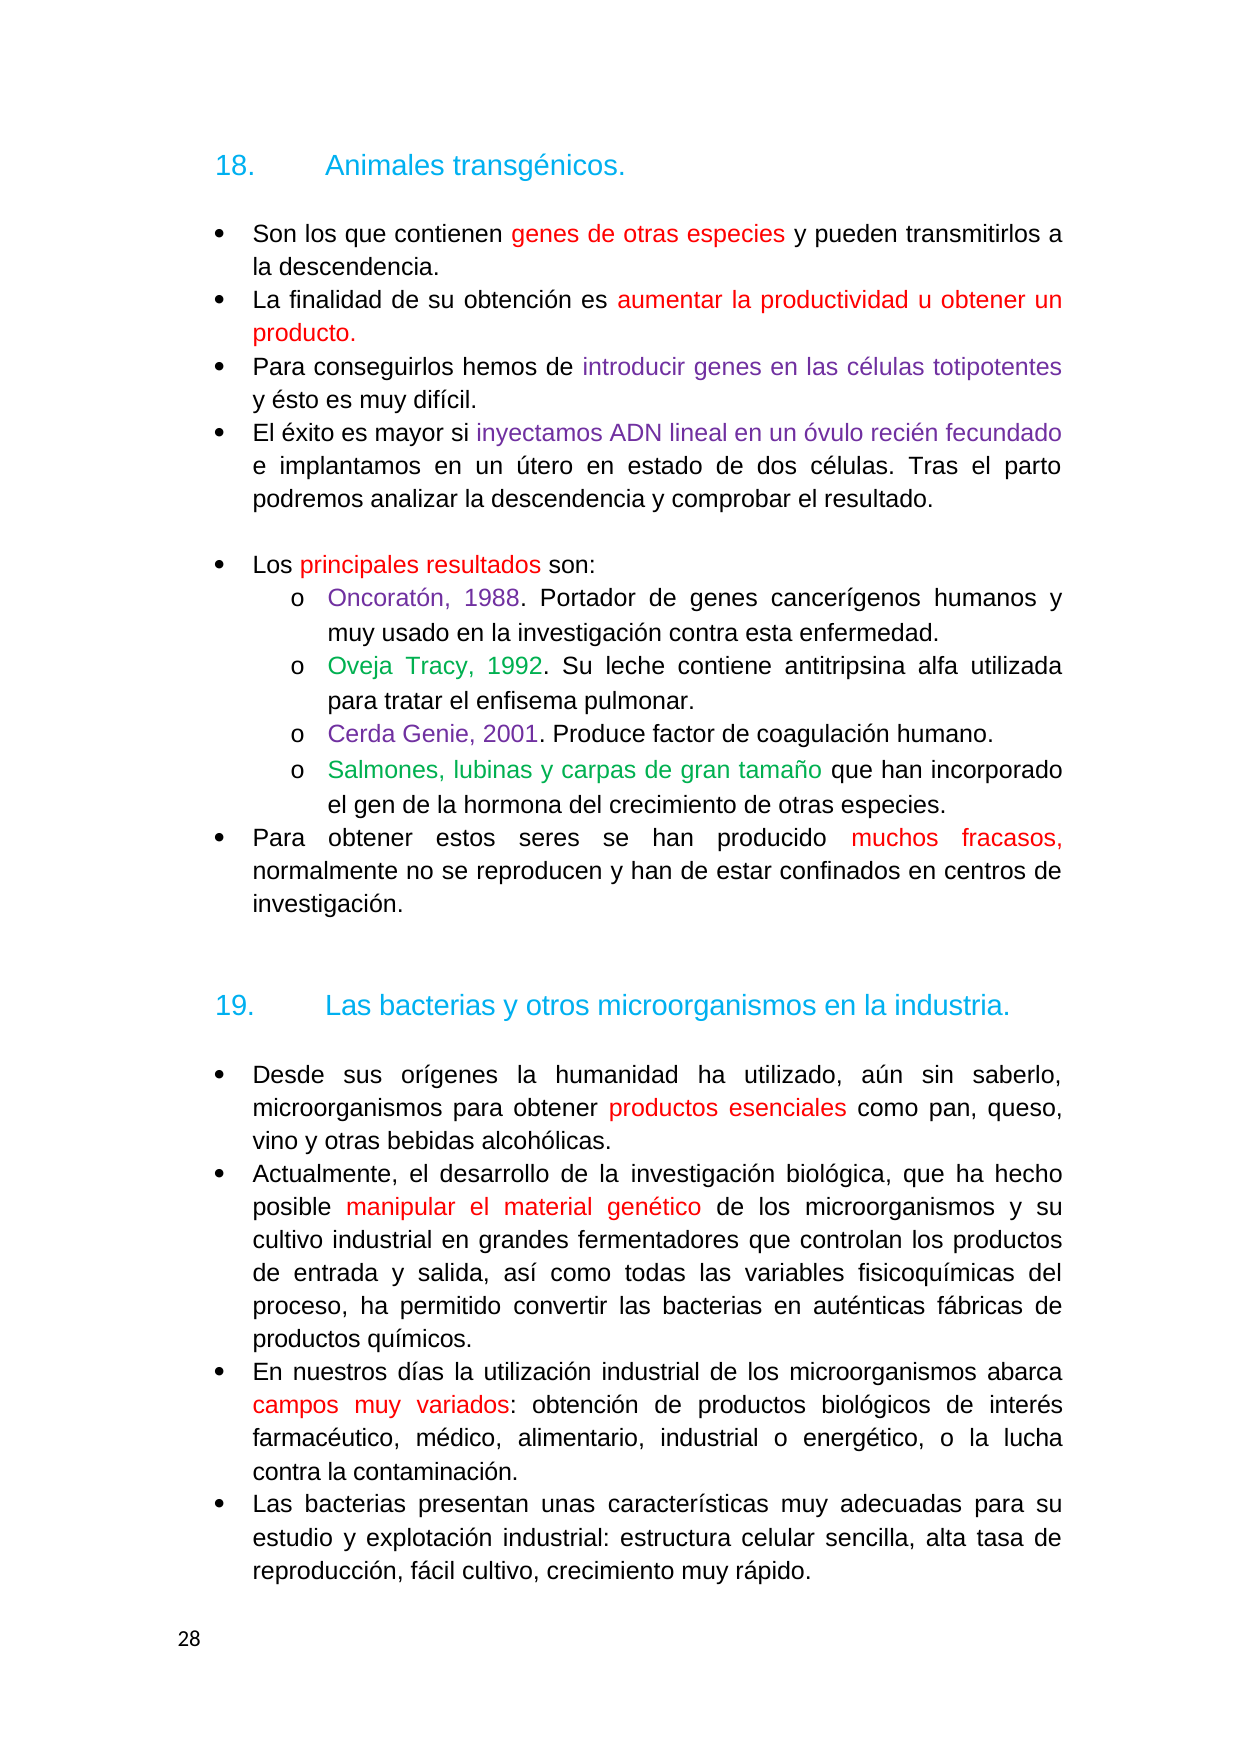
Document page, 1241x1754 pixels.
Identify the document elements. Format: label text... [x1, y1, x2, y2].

list Los principales resultados son: [215, 550, 1063, 579]
list Oveja Tracy, 1992. Su leche contiene antitripsina alfa utilizada para tratar el enfisema pulmonar. [290, 651, 1063, 715]
list Salmones, lubinas y carpas de gran tamaño que han incorporado el gen de la hormona del crecimiento de otras especies. [290, 755, 1063, 819]
list Animales transgénicos. [215, 148, 1063, 181]
list Actualmente, el desarrollo de la investigación biológica, que ha hecho posible manipular el material genético de los microorganismos y su cultivo industrial en grandes fermentadores que controlan los productos de entrada y salida, así como todas las variables fisicoquímicas del proceso, ha permitido convertir las bacterias en auténticas fábricas de productos químicos. [215, 1159, 1063, 1353]
list Oncoratón, 1988. Portador de genes cancerígenos humanos y muy usado en la investigación contra esta enfermedad. [290, 583, 1063, 647]
list En nuestros días la utilización industrial de los microorganismos abarca campos muy variados: obtención de productos biológicos de interés farmacéutico, médico, alimentario, industrial o energético, o la lucha contra la contaminación. [215, 1357, 1063, 1485]
list Para obtener estos seres se han producido muchos fracasos, normalmente no se reproducen y han de estar confinados en centros de investigación. [215, 823, 1063, 918]
list Para conseguirlos hemos de introducir genes en las células totipotentes y ésto es muy difícil. [215, 351, 1063, 413]
list Cerda Genie, 2001. Produce factor de coagulación humano. [290, 719, 1063, 750]
list Las bacterias presentan unas características muy adecuadas para su estudio y explotación industrial: estructura celular sencilla, alta tasa de reproducción, fácil cultivo, crecimiento muy rápido. [215, 1489, 1063, 1584]
list Las bacterias y otros microorganismos en la industria. [215, 988, 1063, 1022]
list Son los que contienen genes de otras especies y pueden transmitirlos a la descendencia. [215, 219, 1063, 281]
list Desde sus orígenes la humanidad ha utilizado, aún sin saberlo, microorganismos para obtener productos esenciales como pan, queso, vino y otras bebidas alcohólicas. [215, 1060, 1063, 1155]
list El éxito es mayor si inyectamos ADN lineal en un óvulo recién fecundado e implantamos en un útero en estado de dos células. Tras el parto podremos analizar la descendencia y comprobar el resultado. [215, 418, 1063, 512]
list La finalidad de su obtención es aumentar la productividad u obtener un producto. [215, 285, 1063, 347]
